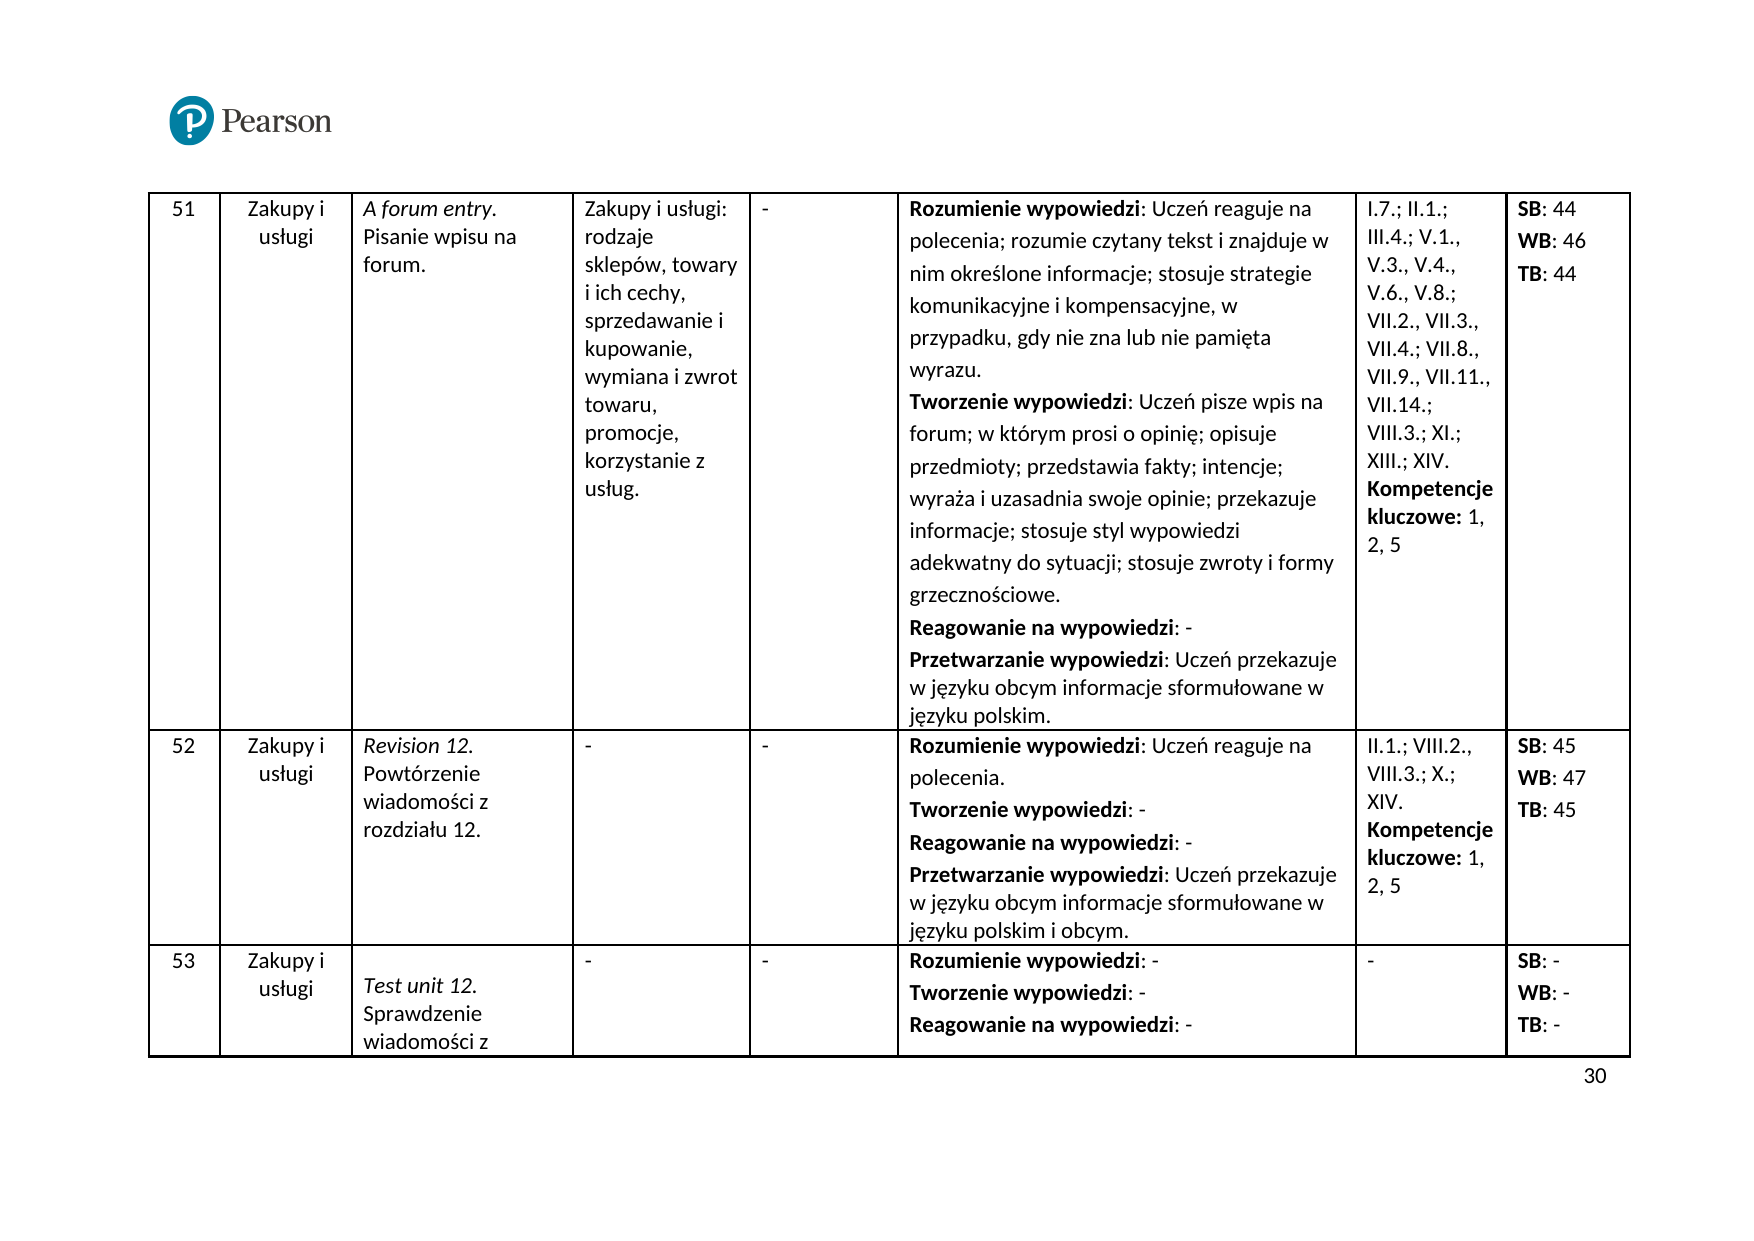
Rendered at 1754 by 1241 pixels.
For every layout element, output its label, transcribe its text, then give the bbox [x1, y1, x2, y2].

table_cell 53 [150, 946, 219, 1055]
table_cell Rozumienie wypowiedzi: Uczeń reaguje na polecenia; rozumie czytany tekst i znajduje w nim określone informacje; stosuje strategie komunikacyjne i kompensacyjne, w przypadku, gdy nie zna lub nie pamięta wyrazu. Tworzenie wypowiedzi: Uczeń pisze wpis na forum; w którym prosi o opinię; opisuje przedmioty; przedstawia fakty; intencje; wyraża i uzasadnia swoje opinie; przekazuje informacje; stosuje styl wypowiedzi adekwatny do sytuacji; stosuje zwroty i formy grzecznościowe. Reagowanie na wypowiedzi: - Przetwarzanie wypowiedzi: Uczeń przekazuje w języku obcym informacje sformułowane w języku polskim. [899, 194, 1355, 729]
table_cell Zakupy i usługi [221, 194, 351, 729]
table_cell Revision 12. Powtórzenie wiadomości z rozdziału 12. [353, 731, 572, 944]
table_cell SB: - WB: - TB: - [1508, 946, 1629, 1055]
table_cell I.7.; II.1.; III.4.; V.1., V.3., V.4., V.6., V.8.; VII.2., VII.3., VII.4.; VII.8., VII.9., VII.11., VII.14.; VIII.3.; XI.; XIII.; XIV. Kompetencje kluczowe: 1, 2, 5 [1357, 194, 1505, 729]
picture [147, 73, 354, 168]
table_cell - [574, 946, 749, 1055]
table_cell SB: 44 WB: 46 TB: 44 [1508, 194, 1629, 729]
table_cell Test unit 12. Sprawdzenie wiadomości z rozdziału 12. [353, 946, 572, 1055]
table_cell 52 [150, 731, 219, 944]
table_cell A forum entry. Pisanie wpisu na forum. [353, 194, 572, 729]
table_cell Zakupy i usługi [221, 946, 351, 1055]
table_cell - [751, 731, 897, 944]
table_cell Rozumienie wypowiedzi: - Tworzenie wypowiedzi: - Reagowanie na wypowiedzi: - Przetwarzanie wypowiedzi: - [899, 946, 1355, 1055]
table_cell Rozumienie wypowiedzi: Uczeń reaguje na polecenia. Tworzenie wypowiedzi: - Reagowanie na wypowiedzi: - Przetwarzanie wypowiedzi: Uczeń przekazuje w języku obcym informacje sformułowane w języku polskim i obcym. [899, 731, 1355, 944]
table_cell SB: 45 WB: 47 TB: 45 [1508, 731, 1629, 944]
table_cell II.1.; VIII.2., VIII.3.; X.; XIV. Kompetencje kluczowe: 1, 2, 5 [1357, 731, 1505, 944]
table_cell Zakupy i usługi: rodzaje sklepów, towary i ich cechy, sprzedawanie i kupowanie, wymiana i zwrot towaru, promocje, korzystanie z usług. [574, 194, 749, 729]
table_cell - [574, 731, 749, 944]
table_cell Zakupy i usługi [221, 731, 351, 944]
table_cell - [1357, 946, 1505, 1055]
table_cell - [751, 946, 897, 1055]
table_cell 51 [150, 194, 219, 729]
table_cell - [751, 194, 897, 729]
